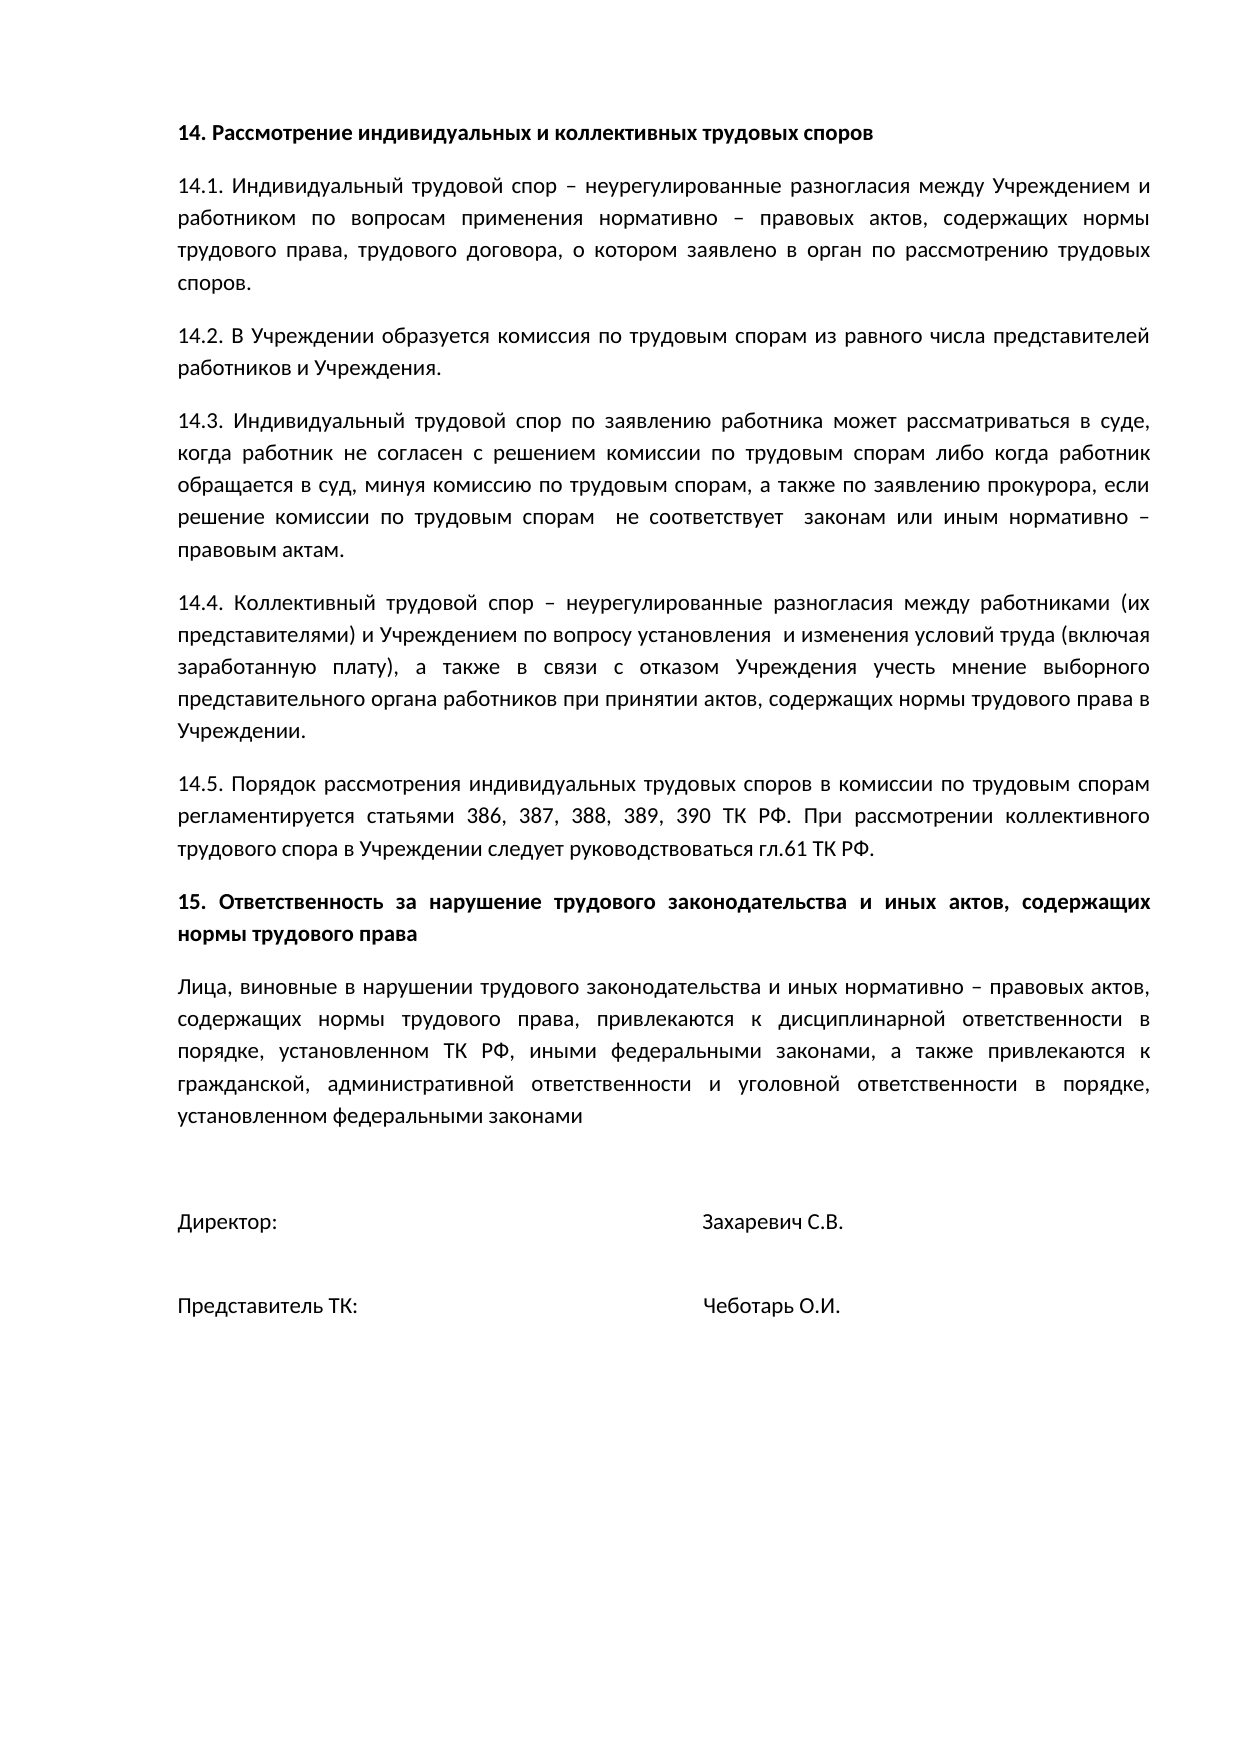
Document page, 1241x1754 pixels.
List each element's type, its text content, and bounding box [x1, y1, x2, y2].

text 14.1. Индивидуальный трудовой спор – неурегулированные разногласия между Учреждением и работником по вопросам применения нормативно – правовых актов, содержащих нормы трудового права, трудового договора, о котором заявлено в орган по рассмотрению трудовых споров. [177, 171, 1152, 296]
text 15. Ответственность за нарушение трудового законодательства и иных актов, содержащих нормы трудового права [177, 887, 1152, 947]
text 14.4. Коллективный трудовой спор – неурегулированные разногласия между работниками (их представителями) и Учреждением по вопросу установления и изменения условий труда (включая заработанную плату), а также в связи с отказом Учреждения учесть мнение выборного представительного органа работников при принятии актов, содержащих нормы трудового права в Учреждении. [177, 588, 1152, 744]
text 14.2. В Учреждении образуется комиссия по трудовым спорам из равного числа представителей работников и Учреждения. [177, 321, 1152, 381]
text 14.5. Порядок рассмотрения индивидуальных трудовых споров в комиссии по трудовым спорам регламентируется статьями 386, 387, 388, 389, 390 ТК РФ. При рассмотрении коллективного трудового спора в Учреждении следует руководствоваться гл.61 ТК РФ. [177, 769, 1152, 862]
text Представитель ТК: Чеботарь О.И. [177, 1291, 1152, 1319]
text 14. Рассмотрение индивидуальных и коллективных трудовых споров [177, 118, 1152, 146]
text 14.3. Индивидуальный трудовой спор по заявлению работника может рассматриваться в суде, когда работник не согласен с решением комиссии по трудовым спорам либо когда работник обращается в суд, минуя комиссию по трудовым спорам, а также по заявлению прокурора, если решение комиссии по трудовым спорам не соответствует законам или иным нормативно – правовым актам. [177, 406, 1152, 563]
text Директор: Захаревич С.В. [177, 1207, 1152, 1235]
text Лица, виновные в нарушении трудового законодательства и иных нормативно – правовых актов, содержащих нормы трудового права, привлекаются к дисциплинарной ответственности в порядке, установленном ТК РФ, иными федеральными законами, а также привлекаются к гражданской, административной ответственности и уголовной ответственности в порядке, установленном федеральными законами [177, 972, 1152, 1129]
